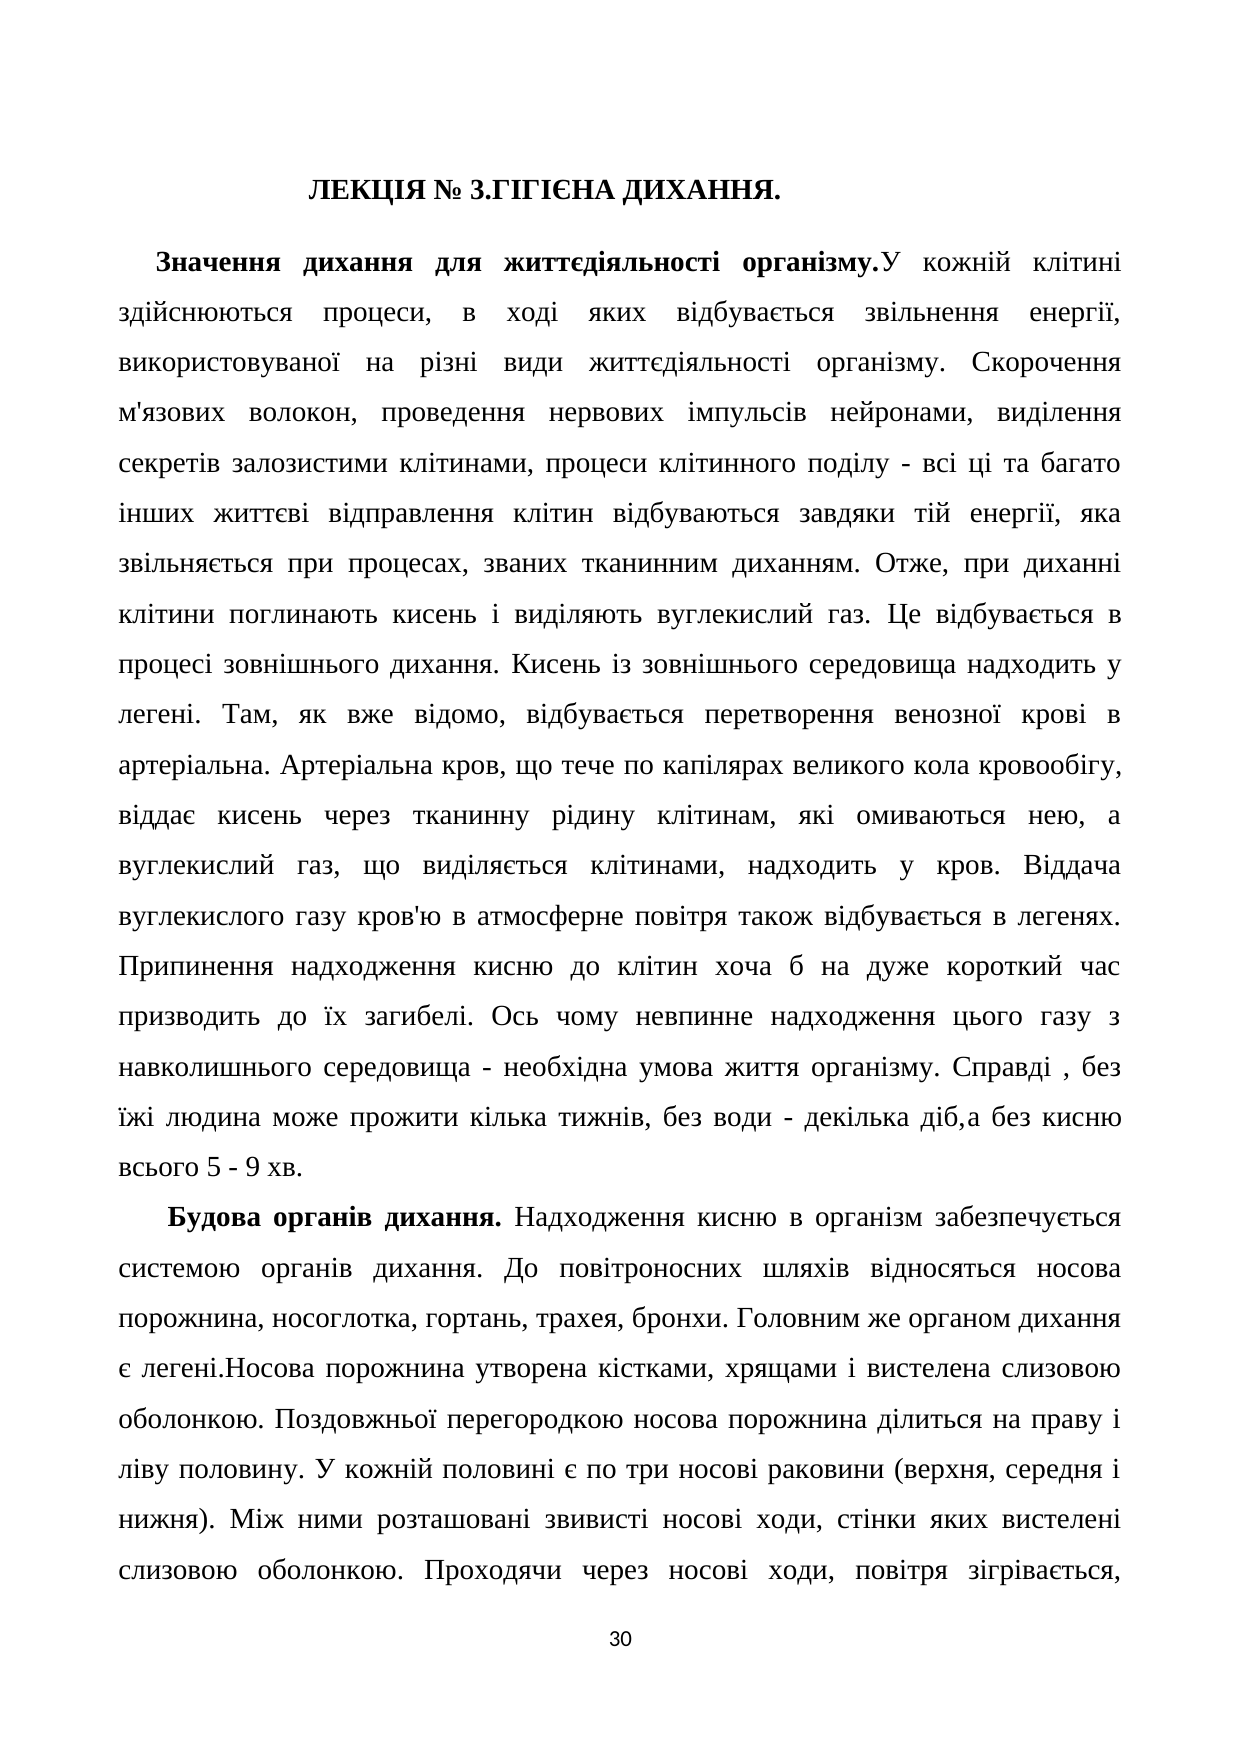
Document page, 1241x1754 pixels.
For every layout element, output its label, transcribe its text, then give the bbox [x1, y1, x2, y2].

text Значення дихання для життєдіяльності організму.У кожній клітині здійснюються процеси, в ході яких відбувається звільнення енергії, використовуваної на різні види життєдіяльності організму. Скорочення м'язових волокон, проведення нервових імпульсів нейронами, виділення секретів залозистими клітинами, процеси клітинного поділу - всі ці та багато інших життєві відправлення клітин відбуваються завдяки тій енергії, яка звільняється при процесах, званих тканинним диханням. Отже, при диханні клітини поглинають кисень і виділяють вуглекислий газ. Це відбувається в процесі зовнішнього дихання. Кисень із зовнішнього середовища надходить у легені. Там, як вже відомо, відбувається перетворення венозної крові в артеріальна. Артеріальна кров, що тече по капілярах великого кола кровообігу, віддає кисень через тканинну рідину клітинам, які омиваються нею, а вуглекислий газ, що виділяється клітинами, надходить у кров. Віддача вуглекислого газу кров'ю в атмосферне повітря також відбувається в легенях. Припинення надходження кисню до клітин хоча б на дуже короткий час призводить до їх загибелі. Ось чому невпинне надходження цього газу з навколишнього середовища - необхідна умова життя організму. Справді , без їжі людина може прожити кілька тижнів, без води - декілька діб,а без кисню всього 5 - 9 хв. [118, 244, 1122, 1183]
text ЛЕКЦІЯ № 3.ГІГІЄНА ДИХАННЯ. [118, 172, 1122, 206]
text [118, 1199, 1122, 1585]
